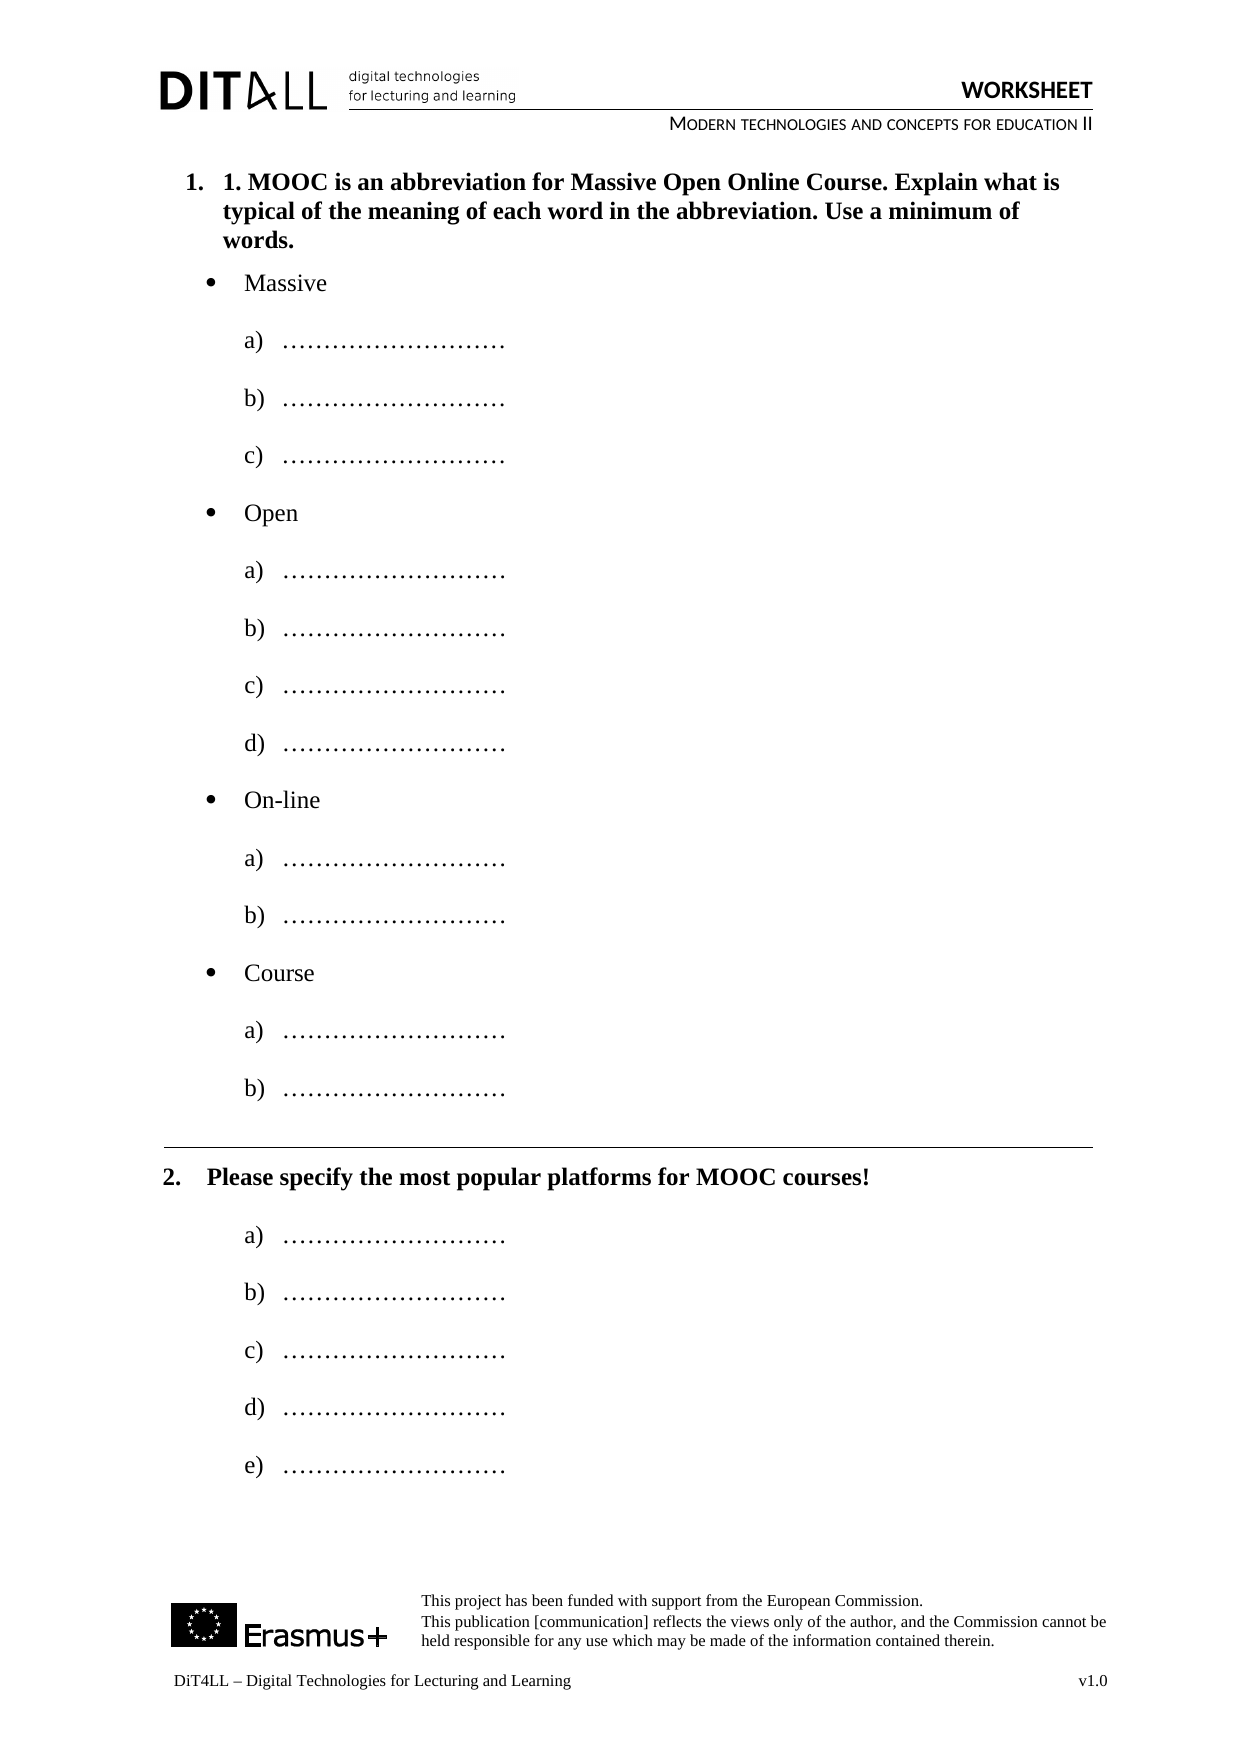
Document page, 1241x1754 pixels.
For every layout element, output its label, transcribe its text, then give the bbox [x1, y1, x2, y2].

list ……………………… [244, 1016, 1093, 1044]
list ……………………… [244, 1450, 1093, 1479]
list ……………………… [244, 671, 1093, 699]
list ……………………… [244, 383, 1093, 412]
list ……………………… [244, 728, 1093, 757]
list ……………………… [244, 843, 1093, 872]
text Please specify the most popular platforms for MOOC courses! [162, 1162, 1093, 1191]
list ……………………… [244, 901, 1093, 929]
list ……………………… [244, 1073, 1093, 1102]
picture [157, 67, 519, 112]
list Course [207, 958, 1093, 987]
list ……………………… [244, 556, 1093, 584]
list ……………………… [244, 326, 1093, 354]
list ……………………… [244, 441, 1093, 469]
list ……………………… [244, 613, 1093, 642]
list ……………………… [244, 1277, 1093, 1306]
list ……………………… [244, 1392, 1093, 1421]
list On-line [207, 786, 1093, 814]
list Open [207, 498, 1093, 527]
text 1. MOOC is an abbreviation for Massive Open Online Course. Explain what is typical of the meaning of each word in the abbreviation. Use a minimum of words. [185, 167, 1093, 254]
list ……………………… [244, 1335, 1093, 1364]
list ……………………… [244, 1220, 1093, 1249]
list Massive [207, 268, 1093, 297]
